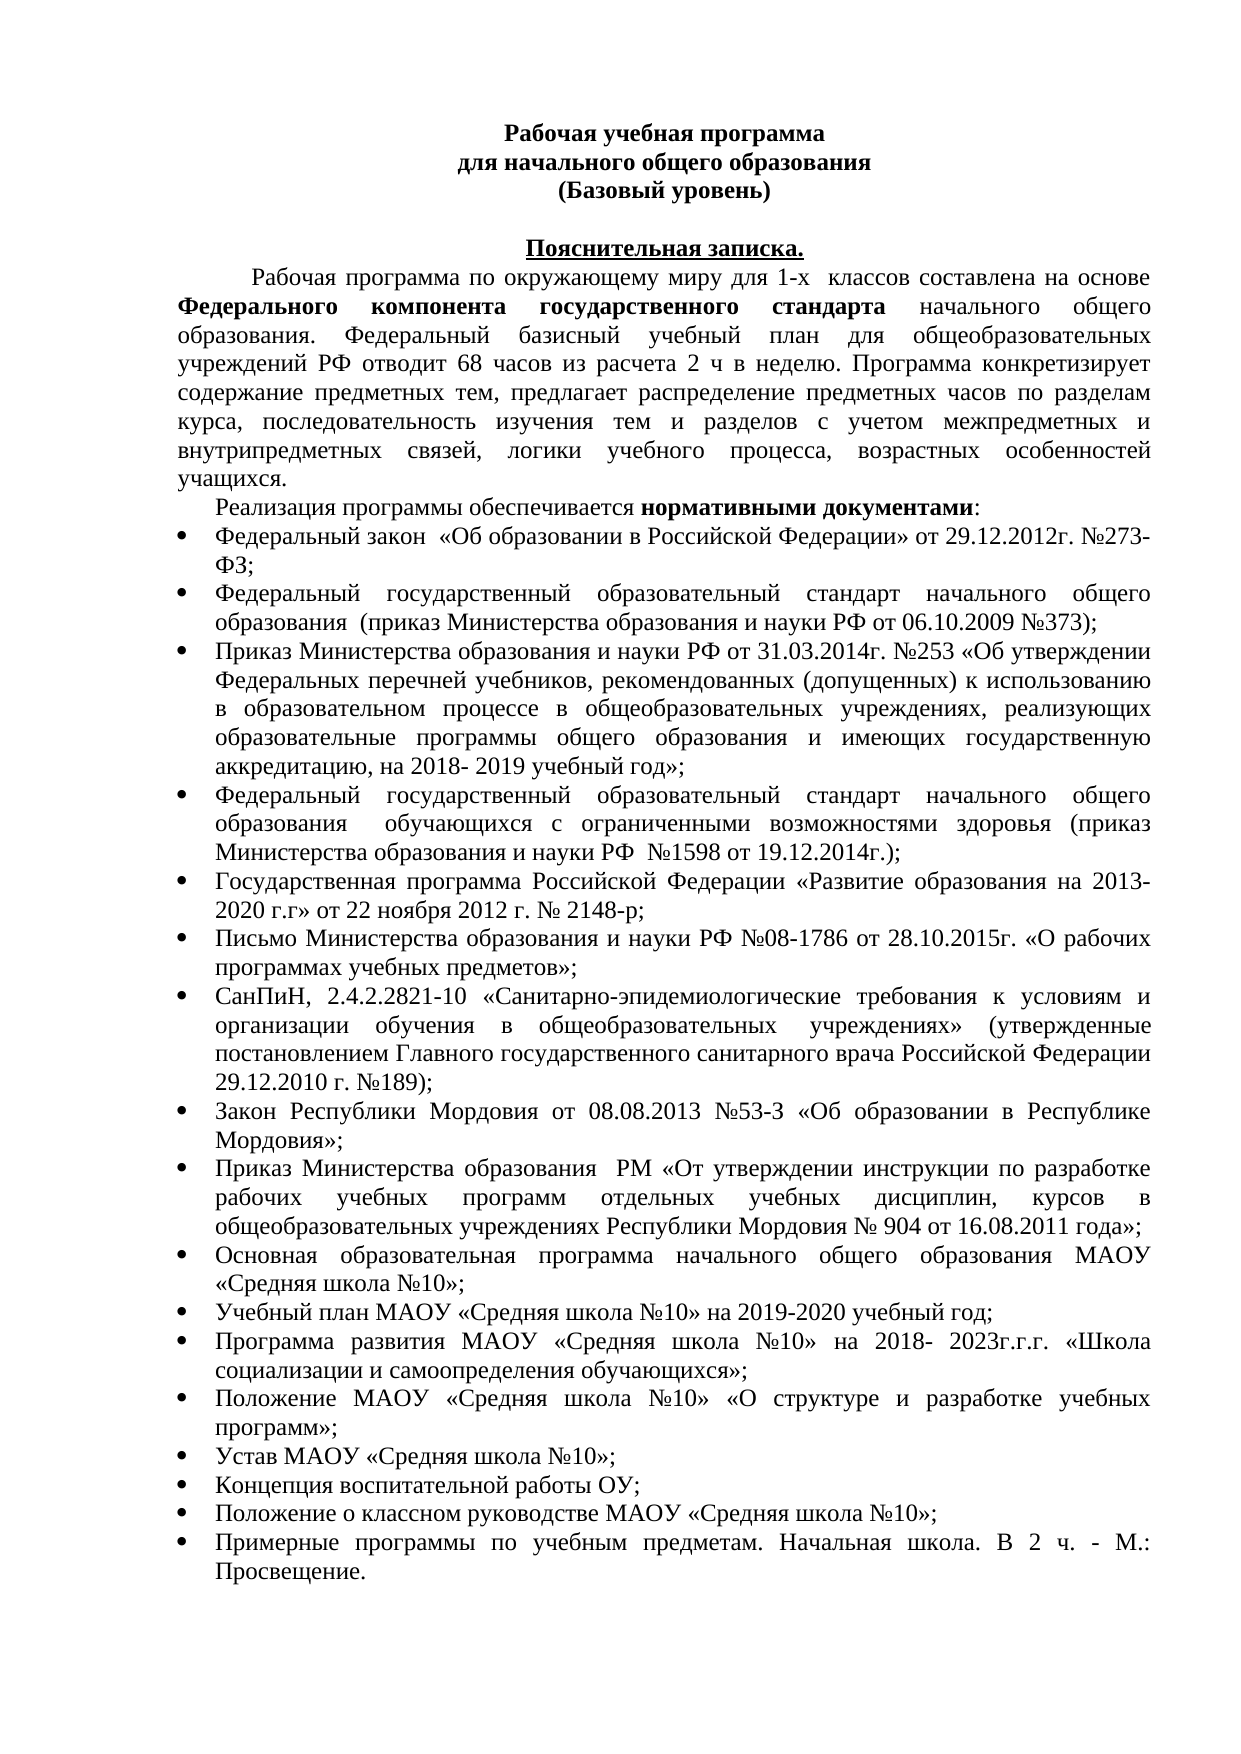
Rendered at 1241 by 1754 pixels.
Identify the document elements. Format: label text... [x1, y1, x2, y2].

text Реализация программы обеспечивается нормативными документами: [177, 492, 1152, 521]
text (Базовый уровень) [177, 176, 1152, 204]
list СанПиН, 2.4.2.2821-10 «Санитарно-эпидемиологические требования к условиям и организации обучения в общеобразовательных учреждениях» (утвержденные постановлением Главного государственного санитарного врача Российской Федерации 29.12.2010 г. №189); [177, 981, 1152, 1096]
text Пояснительная записка. [177, 233, 1152, 262]
list Федеральный государственный образовательный стандарт начального общего образования (приказ Министерства образования и науки РФ от 06.10.2009 №373); [177, 578, 1152, 636]
list Государственная программа Российской Федерации «Развитие образования на 2013-2020 г.г» от 22 ноября 2012 г. № 2148-р; [177, 866, 1152, 923]
list Основная образовательная программа начального общего образования МАОУ «Средняя школа №10»; [177, 1240, 1152, 1297]
list Федеральный государственный образовательный стандарт начального общего образования обучающихся с ограниченными возможностями здоровья (приказ Министерства образования и науки РФ №1598 от 19.12.2014г.); [177, 780, 1152, 866]
text Рабочая программа по окружающему миру для 1-х классов составлена на основе Федерального компонента государственного стандарта начального общего образования. Федеральный базисный учебный план для общеобразовательных учреждений РФ отводит 68 часов из расчета 2 ч в неделю. Программа конкретизирует содержание предметных тем, предлагает распределение предметных часов по разделам курса, последовательность изучения тем и разделов с учетом межпредметных и внутрипредметных связей, логики учебного процесса, возрастных особенностей учащихся. [177, 262, 1152, 492]
list Федеральный закон «Об образовании в Российской Федерации» от 29.12.2012г. №273-ФЗ; [177, 521, 1152, 578]
text Рабочая учебная программа [177, 118, 1152, 147]
list Приказ Министерства образования и науки РФ от 31.03.2014г. №253 «Об утверждении Федеральных перечней учебников, рекомендованных (допущенных) к использованию в образовательном процессе в общеобразовательных учреждениях, реализующих образовательные программы общего образования и имеющих государственную аккредитацию, на 2018- 2019 учебный год»; [177, 636, 1152, 780]
list Примерные программы по учебным предметам. Начальная школа. В 2 ч. - М.: Просвещение. [177, 1527, 1152, 1585]
list Концепция воспитательной работы ОУ; [177, 1470, 1152, 1498]
list Положение МАОУ «Средняя школа №10» «О структуре и разработке учебных программ»; [177, 1383, 1152, 1441]
list Устав МАОУ «Средняя школа №10»; [177, 1441, 1152, 1470]
list Приказ Министерства образования РМ «От утверждении инструкции по разработке рабочих учебных программ отдельных учебных дисциплин, курсов в общеобразовательных учреждениях Республики Мордовия № 904 от 16.08.2011 года»; [177, 1153, 1152, 1240]
list Положение о классном руководстве МАОУ «Средняя школа №10»; [177, 1498, 1152, 1527]
text для начального общего образования [177, 147, 1152, 176]
list Закон Республики Мордовия от 08.08.2013 №53-З «Об образовании в Республике Мордовия»; [177, 1096, 1152, 1153]
list Программа развития МАОУ «Средняя школа №10» на 2018- 2023г.г.г. «Школа социализации и самоопределения обучающихся»; [177, 1326, 1152, 1383]
list Учебный план МАОУ «Средняя школа №10» на 2019-2020 учебный год; [177, 1297, 1152, 1326]
list Письмо Министерства образования и науки РФ №08-1786 от 28.10.2015г. «О рабочих программах учебных предметов»; [177, 923, 1152, 981]
